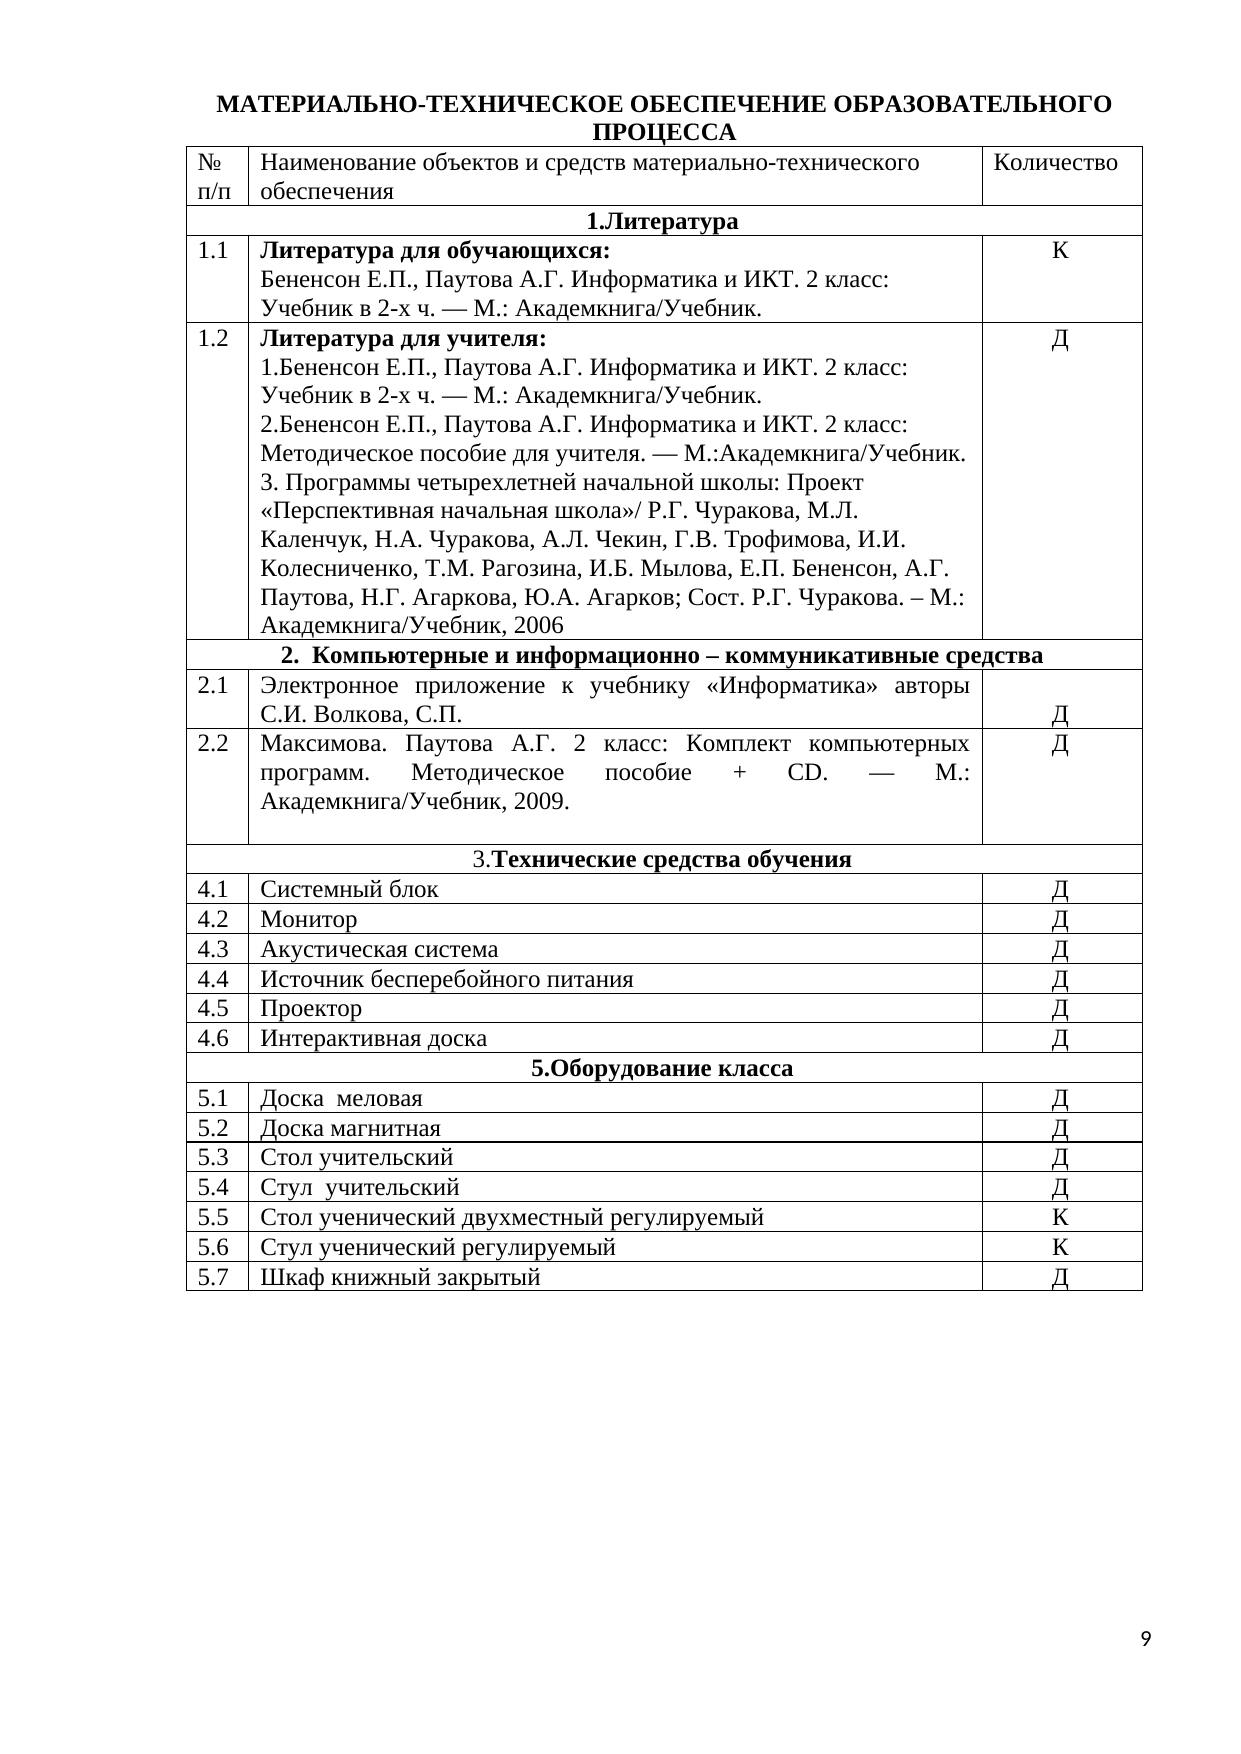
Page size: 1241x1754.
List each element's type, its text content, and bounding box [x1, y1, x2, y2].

table_cell 5.7 [187, 1262, 248, 1290]
table_cell 5.5 [187, 1202, 248, 1231]
table_cell 4.4 [187, 964, 248, 992]
table_cell 2.2 [187, 729, 248, 843]
table_cell Системный блок [249, 874, 982, 903]
table_cell Стул учительский [249, 1172, 982, 1201]
table_cell Д [983, 1113, 1142, 1141]
table_cell 5.4 [187, 1172, 248, 1201]
table_cell 4.6 [187, 1023, 248, 1052]
table_cell Электронное приложение к учебнику «Информатика» авторы С.И. Волкова, С.П. [249, 670, 982, 727]
table_cell Д [983, 670, 1142, 727]
table_cell Интерактивная доска [249, 1023, 982, 1052]
table_cell Д [983, 1143, 1142, 1171]
table_cell 5.1 [187, 1083, 248, 1112]
table_cell К [983, 236, 1142, 322]
table_cell Доска магнитная [249, 1113, 982, 1141]
table_cell 2.1 [187, 670, 248, 727]
table_cell Литература для обучающихся: Бененсон Е.П., Паутова А.Г. Информатика и ИКТ. 2 класс: Учебник в 2-х ч. — М.: Академкнига/Учебник. [249, 236, 982, 322]
table_cell Доска меловая [249, 1083, 982, 1112]
table_cell Д [983, 1172, 1142, 1201]
table_cell Акустическая система [249, 934, 982, 963]
table_cell Д [983, 874, 1142, 903]
table_header № п/п [187, 147, 248, 205]
table_header Наименование объектов и средств материально-технического обеспечения [249, 147, 982, 205]
table_cell 1.2 [187, 323, 248, 639]
table_cell Д [983, 729, 1142, 843]
table_cell Д [983, 934, 1142, 963]
table_cell 5.6 [187, 1232, 248, 1261]
table_cell Д [983, 904, 1142, 933]
table_cell 4.1 [187, 874, 248, 903]
table_cell Проектор [249, 994, 982, 1022]
table_cell Литература для учителя: 1.Бененсон Е.П., Паутова А.Г. Информатика и ИКТ. 2 класс: Учебник в 2-х ч. — М.: Академкнига/Учебник. 2.Бененсон Е.П., Паутова А.Г. Информатика и ИКТ. 2 класс: Методическое пособие для учителя. — М.:Академкнига/Учебник. 3. Программы четырехлетней начальной школы: Проект «Перспективная начальная школа»/ Р.Г. Чуракова, М.Л. Каленчук, Н.А. Чуракова, А.Л. Чекин, Г.В. Трофимова, И.И. Колесниченко, Т.М. Рагозина, И.Б. Мылова, Е.П. Бененсон, А.Г. Паутова, Н.Г. Агаркова, Ю.А. Агарков; Сост. Р.Г. Чуракова. – М.: Академкнига/Учебник, 2006 [249, 323, 982, 639]
table_cell Д [983, 964, 1142, 992]
table_cell К [983, 1202, 1142, 1231]
table_cell 5.3 [187, 1143, 248, 1171]
table_cell 1.Литература [187, 206, 1142, 234]
table_cell 1.1 [187, 236, 248, 322]
table_cell Шкаф книжный закрытый [249, 1262, 982, 1290]
table_cell 5.Оборудование класса [187, 1053, 1142, 1082]
table_cell Максимова. Паутова А.Г. 2 класс: Комплект компьютерных программ. Методическое пособие + CD. — М.: Академкнига/Учебник, 2009. [249, 729, 982, 843]
table_cell 2. Компьютерные и информационно – коммуникативные средства [187, 640, 1142, 669]
table_cell Источник бесперебойного питания [249, 964, 982, 992]
table_header Количество [983, 147, 1142, 205]
table_cell Д [983, 1083, 1142, 1112]
table_cell Д [983, 1262, 1142, 1290]
table_cell 4.2 [187, 904, 248, 933]
table_cell Стол ученический двухместный регулируемый [249, 1202, 982, 1231]
table_cell К [983, 1232, 1142, 1261]
table_cell Стул ученический регулируемый [249, 1232, 982, 1261]
text МАТЕРИАЛЬНО-ТЕХНИЧЕСКОЕ ОБЕСПЕЧЕНИЕ ОБРАЗОВАТЕЛЬНОГО ПРОЦЕССА [177, 89, 1152, 146]
table_cell 3.Технические средства обучения [187, 845, 1142, 873]
table_cell 4.5 [187, 994, 248, 1022]
table_cell Стол учительский [249, 1143, 982, 1171]
table_cell Монитор [249, 904, 982, 933]
table_cell Д [983, 994, 1142, 1022]
table_cell Д [983, 1023, 1142, 1052]
table_cell Д [983, 323, 1142, 639]
table_cell 5.2 [187, 1113, 248, 1141]
table_cell 4.3 [187, 934, 248, 963]
